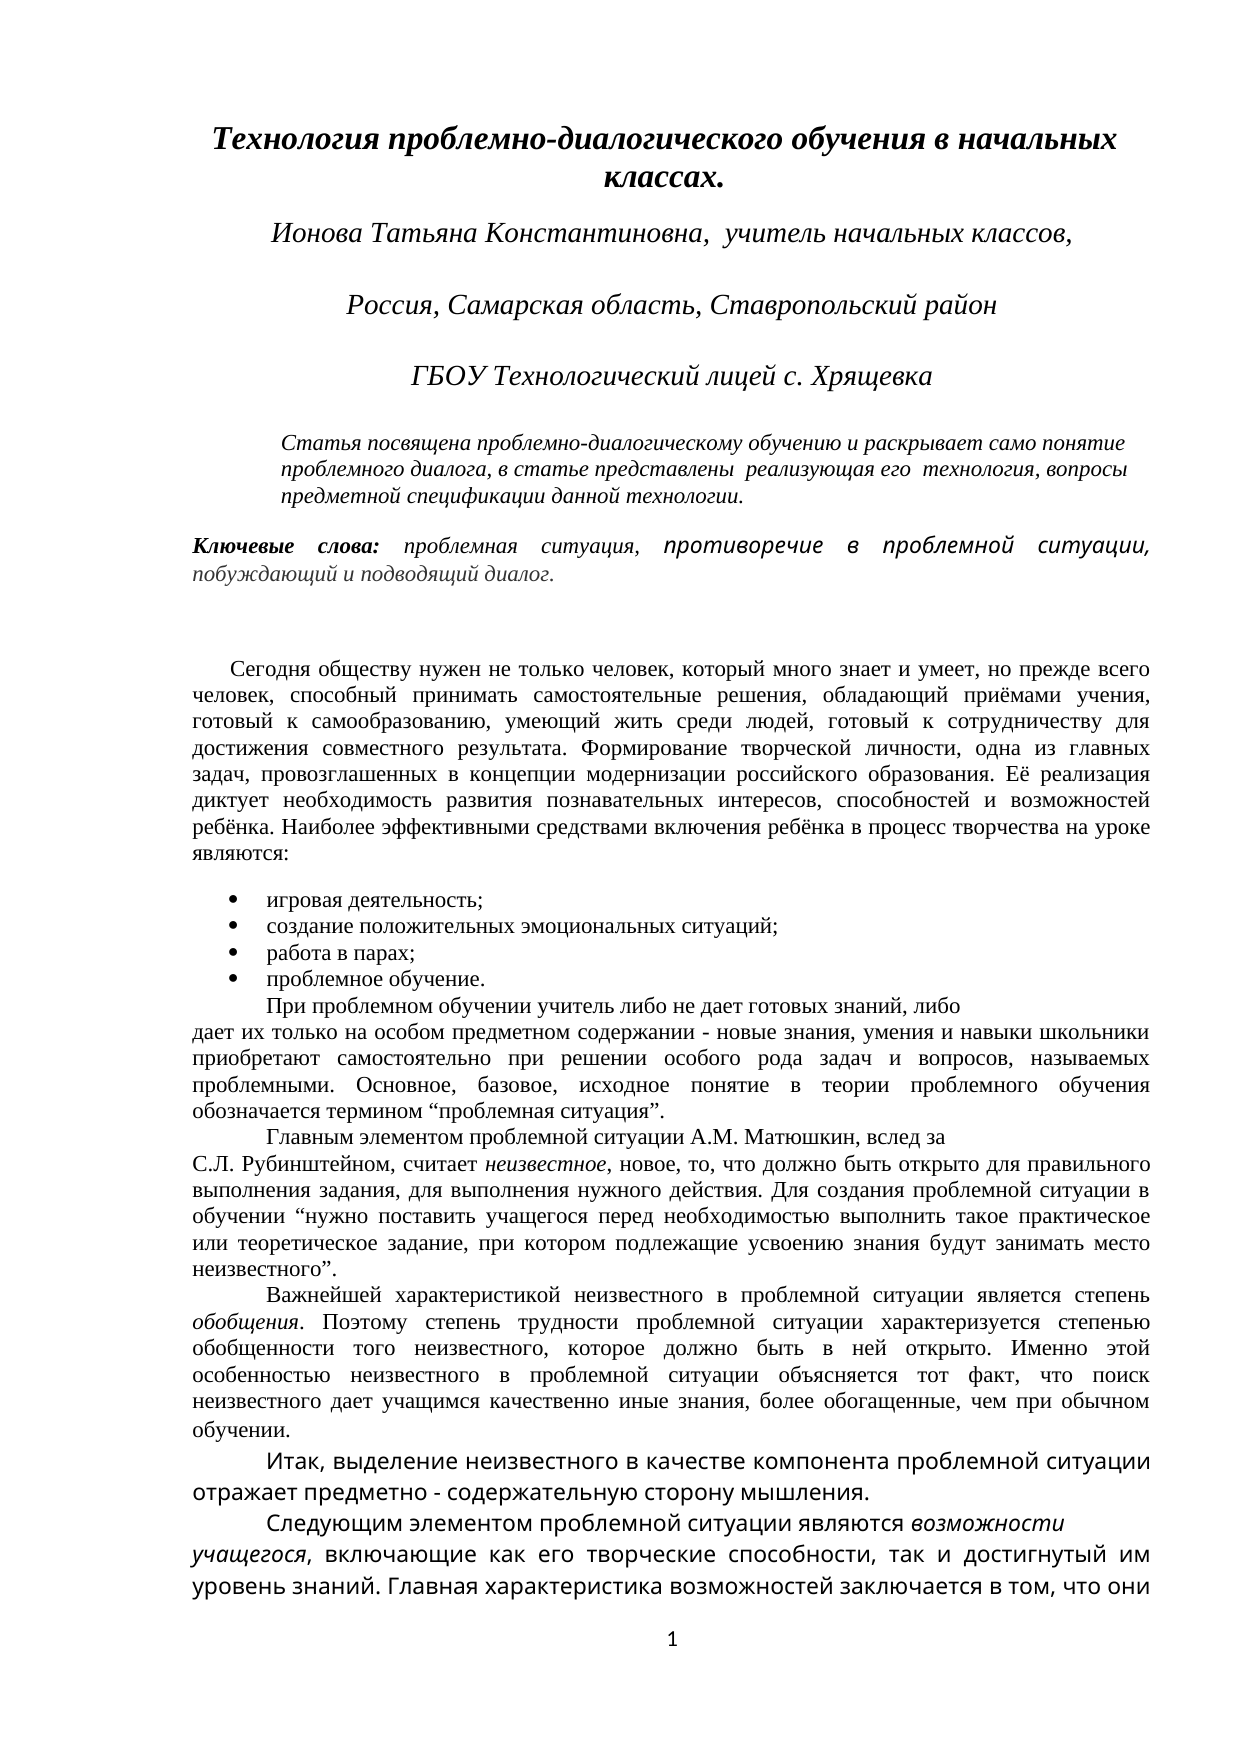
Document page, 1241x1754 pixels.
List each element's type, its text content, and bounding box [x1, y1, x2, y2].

list создание положительных эмоциональных ситуаций; [229, 913, 1152, 939]
text дает их только на особом предметном содержании - новые знания, умения и навыки школьники приобретают самостоятельно при решении особого рода задач и вопросов, называемых проблемными. Основное, базовое, исходное понятие в теории проблемного обучения обозначается термином “проблемная ситуация”. [192, 1018, 1152, 1123]
list проблемное обучение. [229, 965, 1152, 992]
text Ключевые слова: проблемная ситуация, противоречие в проблемной ситуации, побуждающий и подводящий диалог. [192, 529, 1152, 587]
text Итак, выделение неизвестного в качестве компонента проблемной ситуации отражает предметно - содержательную сторону мышления. [192, 1444, 1152, 1507]
list работа в парах; [229, 939, 1152, 965]
text Важнейшей характеристикой неизвестного в проблемной ситуации является степень обобщения. Поэтому степень трудности проблемной ситуации характеризуется степенью обобщенности того неизвестного, которое должно быть в ней открыто. Именно этой особенностью неизвестного в проблемной ситуации объясняется тот факт, что поиск неизвестного дает учащимся качественно иные знания, более обогащенные, чем при обычном обучении. [192, 1282, 1152, 1444]
text ГБОУ Технологический лицей с. Хрящевка [192, 358, 1152, 391]
text Статья посвящена проблемно-диалогическому обучению и раскрывает само понятие проблемного диалога, в статье представлены реализующая его технология, вопросы предметной спецификации данной технологии. [281, 429, 1152, 508]
text С.Л. Рубинштейном, считает неизвестное, новое, то, что должно быть открыто для правильного выполнения задания, для выполнения нужного действия. Для создания проблемной ситуации в обучении “нужно поставить учащегося перед необходимостью выполнить такое практическое или теоретическое задание, при котором подлежащие усвоению знания будут занимать место неизвестного”. [192, 1150, 1152, 1282]
text Главным элементом проблемной ситуации А.М. Матюшкин, вслед за [192, 1123, 1152, 1150]
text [192, 1538, 1152, 1601]
text Ионова Татьяна Константиновна, учитель начальных классов, [192, 216, 1152, 249]
text При проблемном обучении учитель либо не дает готовых знаний, либо [192, 992, 1152, 1018]
text Сегодня обществу нужен не только человек, который много знает и умеет, но прежде всего человек, способный принимать самостоятельные решения, обладающий приёмами учения, готовый к самообразованию, умеющий жить среди людей, готовый к сотрудничеству для достижения совместного результата. Формирование творческой личности, одна из главных задач, провозглашенных в концепции модернизации российского образования. Её реализация диктует необходимость развития познавательных интересов, способностей и возможностей ребёнка. Наиболее эффективными средствами включения ребёнка в процесс творчества на уроке являются: [192, 654, 1152, 865]
text Технология проблемно-диалогического обучения в начальных классах. [177, 118, 1152, 195]
text Россия, Самарская область, Ставропольский район [192, 287, 1152, 320]
text Следующим элементом проблемной ситуации являются возможности [192, 1507, 1152, 1538]
list игровая деятельность; [229, 886, 1152, 913]
